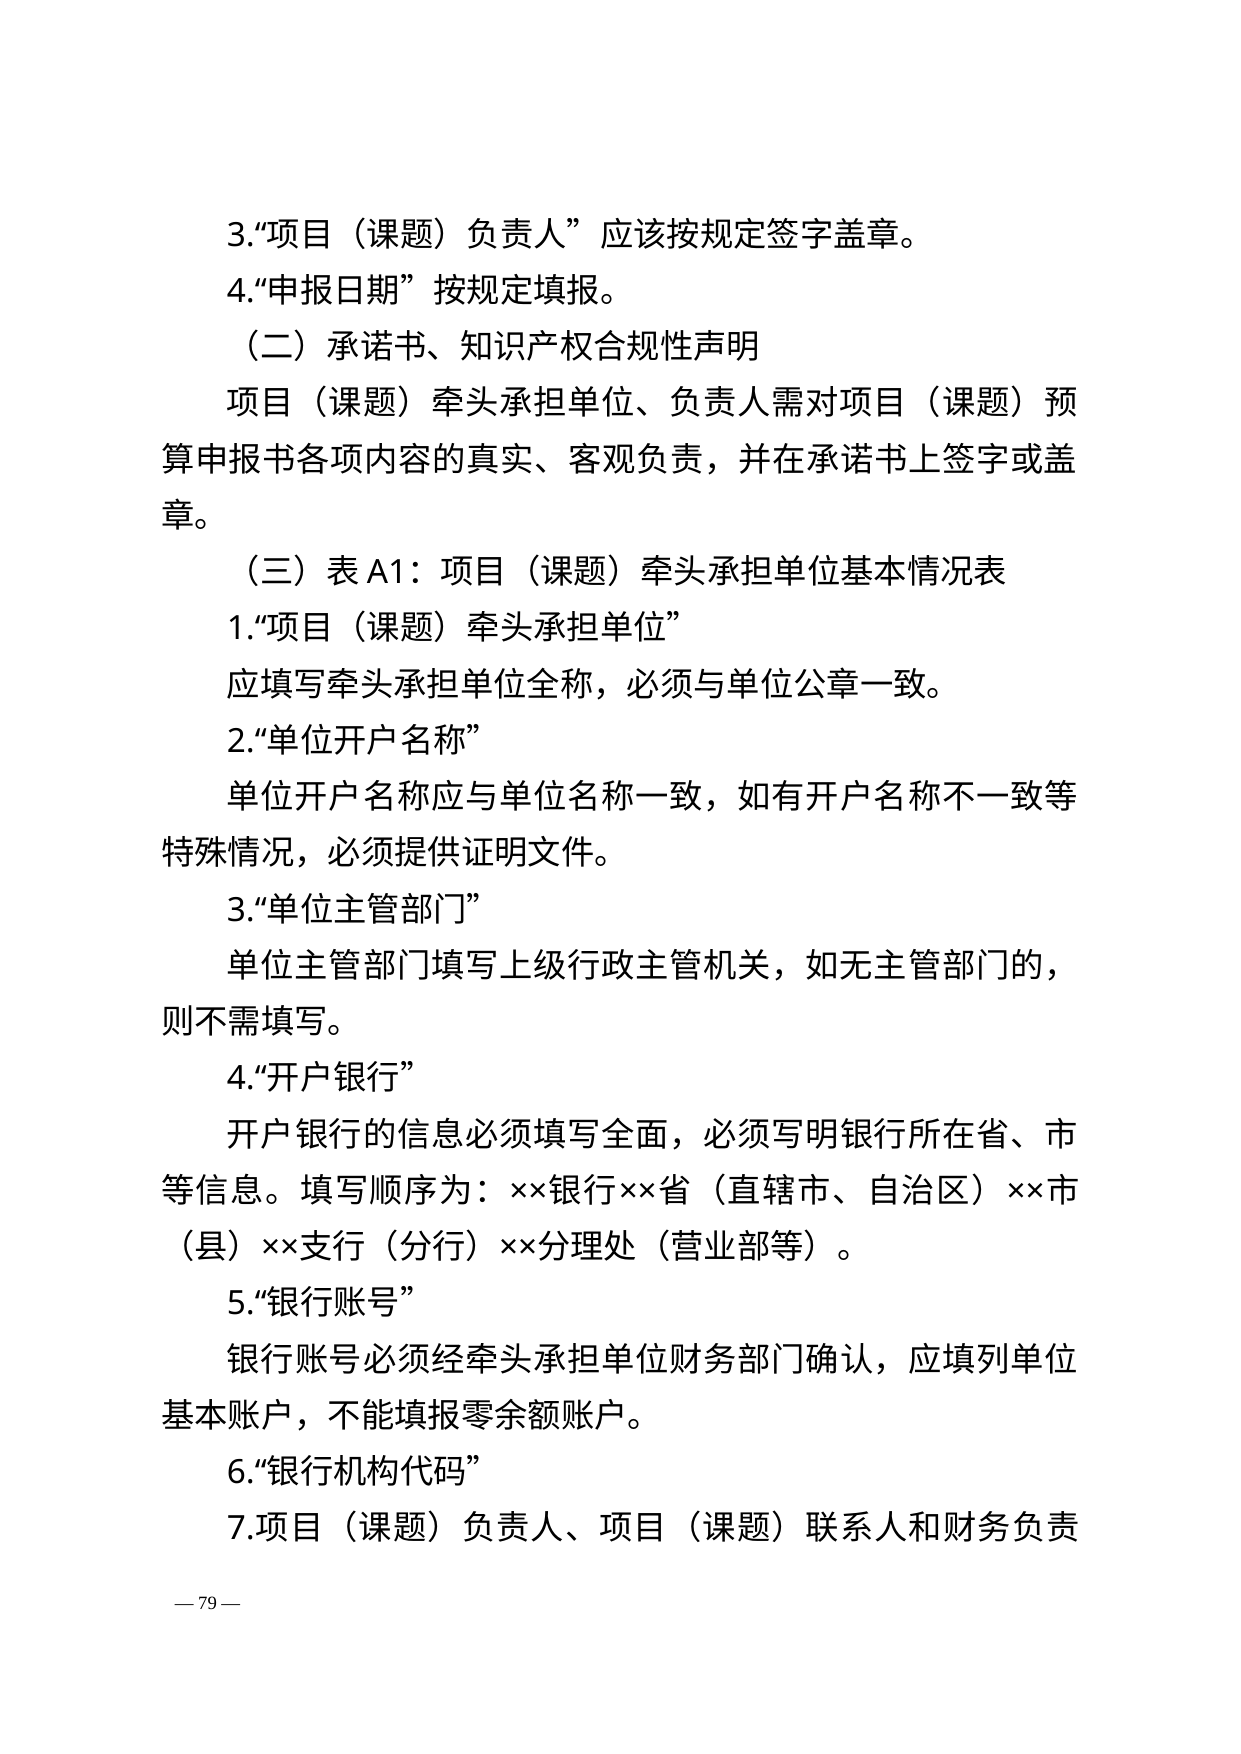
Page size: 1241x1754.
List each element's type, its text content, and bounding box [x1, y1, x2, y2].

text 2.“单位开户名称” [161, 707, 1079, 763]
text 银行账号必须经牵头承担单位财务部门确认，应填列单位基本账户，不能填报零余额账户。 [161, 1326, 1079, 1438]
text 开户银行的信息必须填写全面，必须写明银行所在省、市等信息。填写顺序为：××银行××省（直辖市、自治区）××市（县）××支行（分行）××分理处（营业部等）。 [161, 1101, 1079, 1270]
text 4.“开户银行” [161, 1045, 1079, 1101]
text 5.“银行账号” [161, 1270, 1079, 1326]
text 项目（课题）牵头承担单位、负责人需对项目（课题）预算申报书各项内容的真实、客观负责，并在承诺书上签字或盖章。 [161, 370, 1079, 538]
text 单位主管部门填写上级行政主管机关，如无主管部门的，则不需填写。 [161, 932, 1079, 1045]
text 1.“项目（课题）牵头承担单位” [161, 595, 1079, 651]
text 6.“银行机构代码” [161, 1438, 1079, 1495]
text 单位开户名称应与单位名称一致，如有开户名称不一致等特殊情况，必须提供证明文件。 [161, 763, 1079, 876]
text （二）承诺书、知识产权合规性声明 [161, 313, 1079, 370]
text 应填写牵头承担单位全称，必须与单位公章一致。 [161, 651, 1079, 707]
text 3.“项目（课题）负责人”应该按规定签字盖章。 [161, 201, 1079, 257]
text （三）表A1：项目（课题）牵头承担单位基本情况表 [161, 538, 1079, 595]
text 4.“申报日期”按规定填报。 [161, 257, 1079, 313]
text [161, 1495, 1079, 1551]
text 3.“单位主管部门” [161, 876, 1079, 932]
